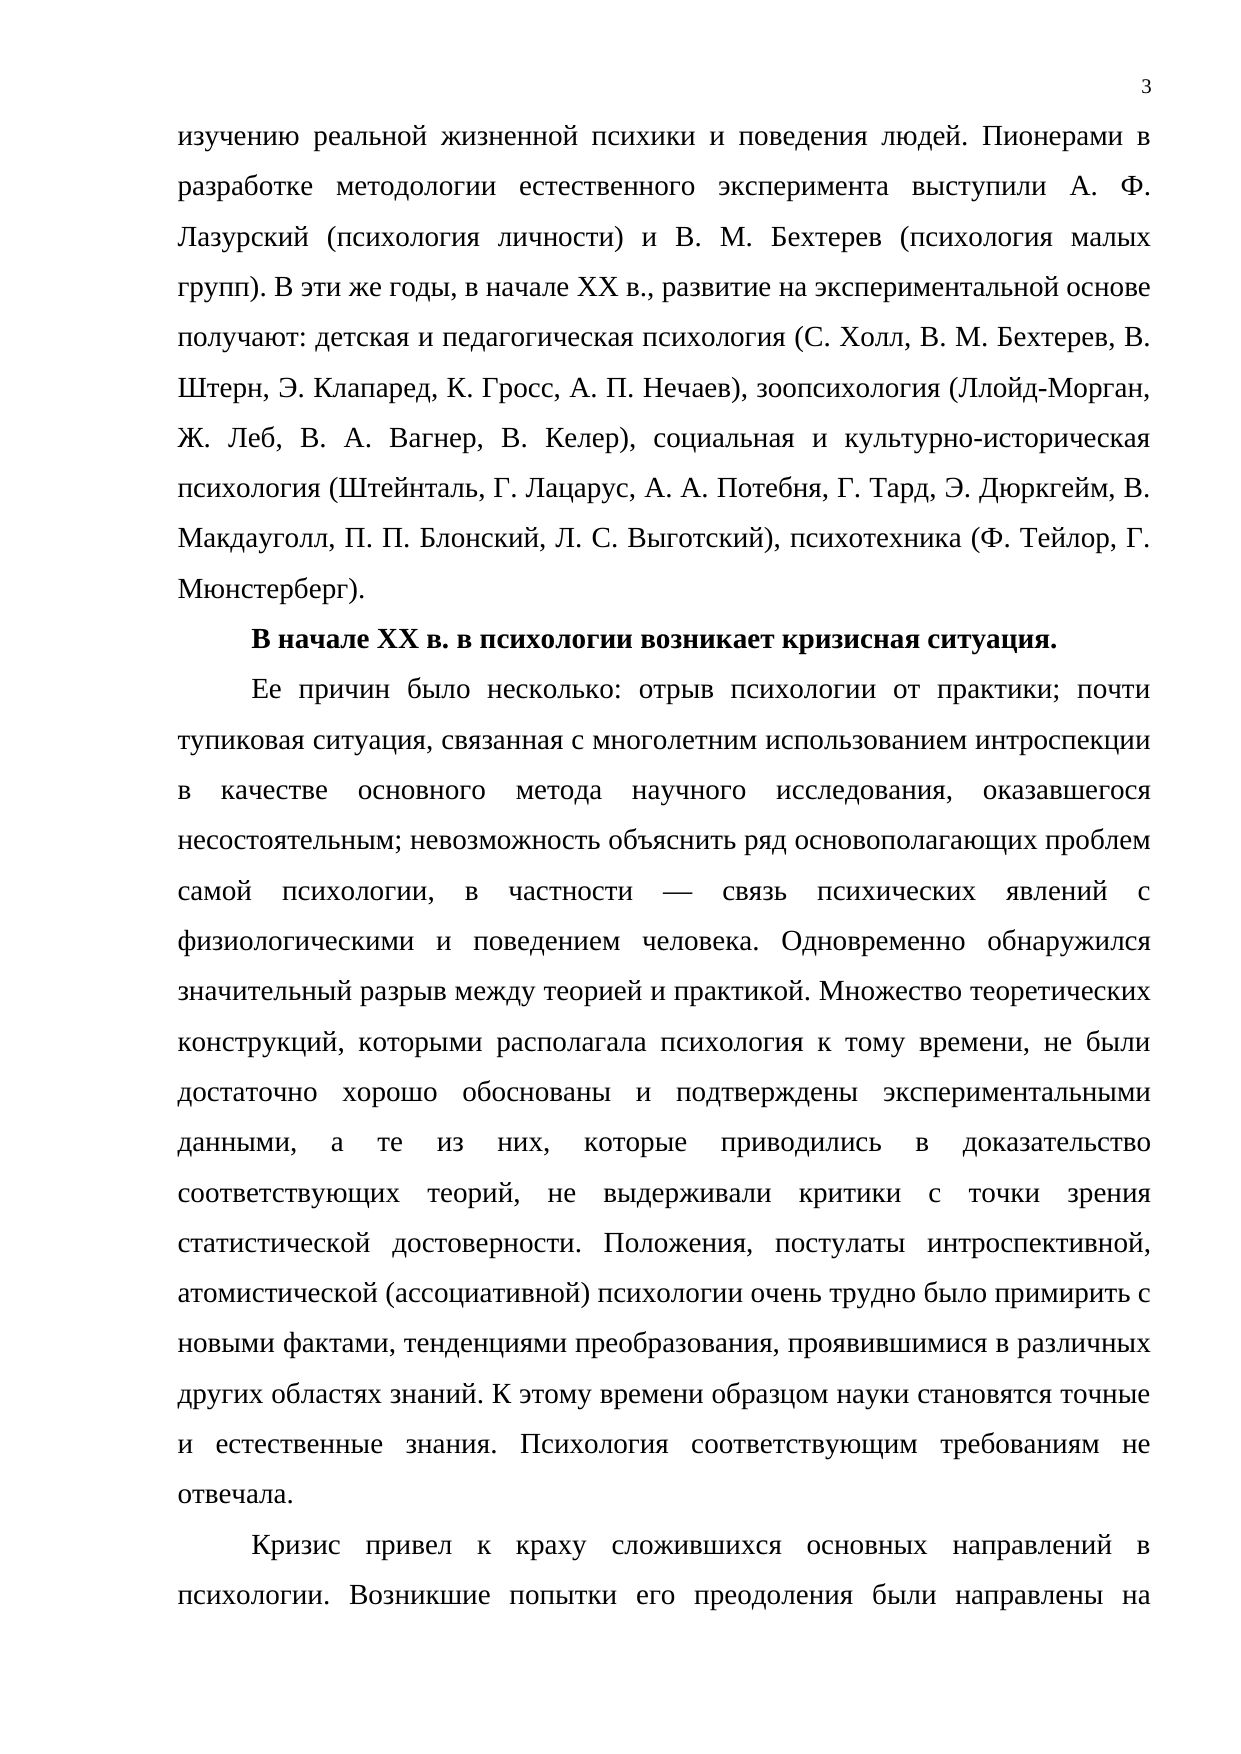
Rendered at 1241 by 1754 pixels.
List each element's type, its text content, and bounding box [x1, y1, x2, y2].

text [177, 1527, 1152, 1611]
text Ее причин было несколько: отрыв психологии от практики; почти тупиковая ситуация, связанная с многолетним использованием интроспекции в качестве основного метода научного исследования, оказавшегося несостоятельным; невозможность объяснить ряд основополагающих проблем самой психологии, в частности — связь психических явлений с физиологическими и поведением человека. Одновременно обнаружился значительный разрыв между теорией и практикой. Множество теоретических конструкций, которыми располагала психология к тому времени, не были достаточно хорошо обоснованы и подтверждены экспериментальными данными, а те из них, которые приводились в доказательство соответствующих теорий, не выдерживали критики с точки зрения статистической достоверности. Положения, постулаты интроспективной, атомистической (ассоциативной) психологии очень трудно было примирить с новыми фактами, тенденциями преобразования, проявившимися в различных других областях знаний. К этому времени образцом науки становятся точные и естественные знания. Психология соответствующим требованиям не отвечала. [177, 672, 1152, 1510]
text В начале XX в. в психологии возникает кризисная ситуация. [177, 621, 1152, 655]
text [177, 118, 1152, 604]
